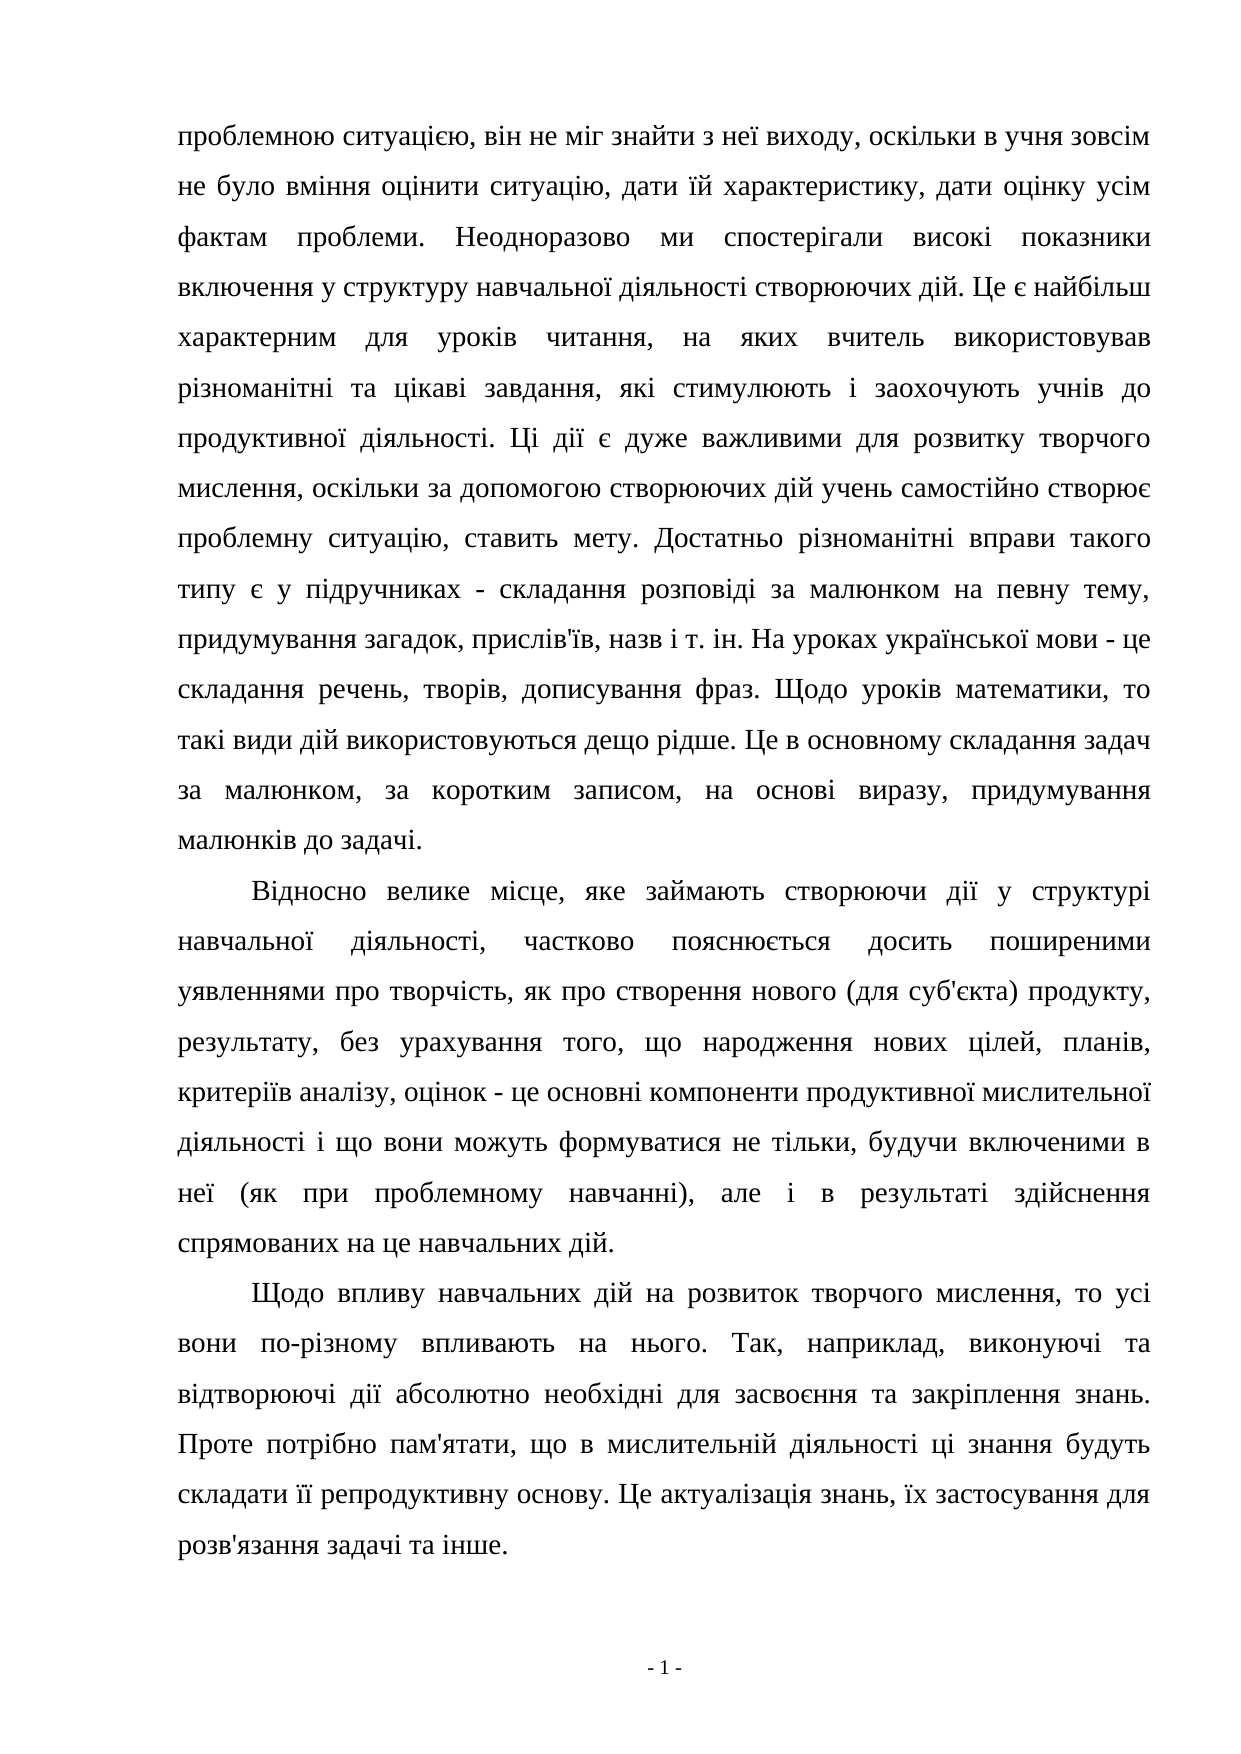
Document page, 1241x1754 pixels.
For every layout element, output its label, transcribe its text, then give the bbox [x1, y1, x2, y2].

text Відносно велике місце, яке займають створюючи дії у структурі навчальної діяльності, частково пояснюється досить поширеними уявленнями про творчість, як про створення нового (для суб'єкта) продукту, результату, без урахування того, що народження нових цілей, планів, критеріїв аналізу, оцінок - це основні компоненти продуктивної мислительної діяльності і що вони можуть формуватися не тільки, будучи включеними в неї (як при проблемному навчанні), але і в результаті здійснення спрямованих на це навчальних дій. [177, 873, 1152, 1258]
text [177, 118, 1152, 856]
text Щодо впливу навчальних дій на розвиток творчого мислення, то усі вони по-різному впливають на нього. Так, наприклад, виконуючі та відтворюючі дії абсолютно необхідні для засвоєння та закріплення знань. Проте потрібно пам'ятати, що в мислительній діяльності ці знання будуть складати її репродуктивну основу. Це актуалізація знань, їх застосування для розв'язання задачі та інше. [177, 1275, 1152, 1560]
